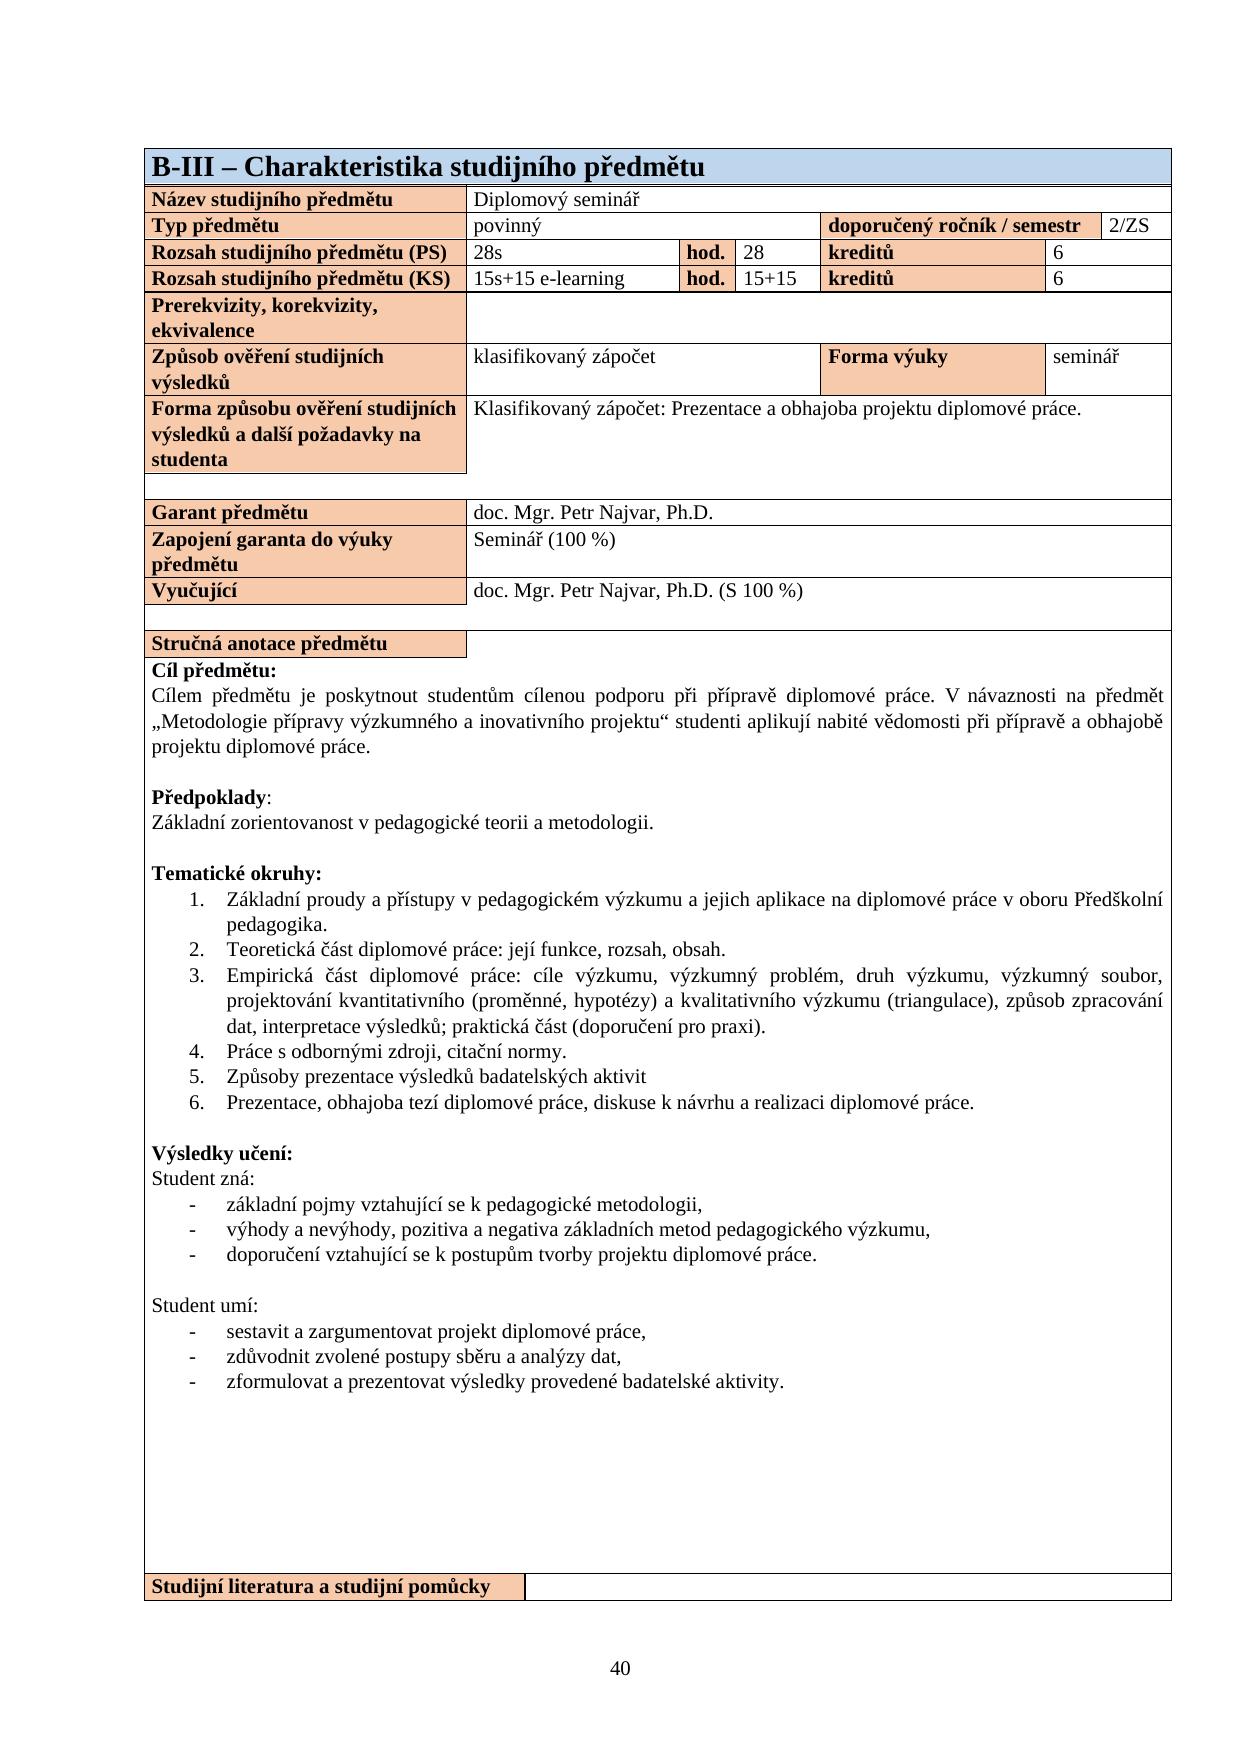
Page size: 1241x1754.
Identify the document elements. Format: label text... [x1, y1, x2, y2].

table_cell Vyučující [145, 578, 466, 604]
table_cell Rozsah studijního předmětu (PS) [145, 240, 466, 265]
table_cell [145, 473, 1171, 499]
table_cell Studijní literatura a studijní pomůcky [145, 1574, 524, 1600]
table_cell 6 [1046, 266, 1171, 291]
table_cell Způsob ověření studijních výsledků [145, 344, 466, 395]
table_cell kreditů [821, 266, 1045, 291]
table_cell 6 [1046, 240, 1171, 265]
table_cell 28s [467, 240, 679, 265]
table_cell 28 [736, 240, 820, 265]
table_cell 2/ZS [1102, 213, 1171, 238]
table_cell hod. [680, 240, 735, 265]
table_cell Forma výuky [821, 344, 1045, 395]
table_cell Seminář (100 %) [467, 526, 1171, 577]
table_cell Klasifikovaný zápočet: Prezentace a obhajoba projektu diplomové práce. [467, 396, 1171, 472]
table_header B-III – Charakteristika studijního předmětu [145, 149, 1171, 183]
table_cell doc. Mgr. Petr Najvar, Ph.D. [467, 500, 1171, 525]
table_cell Zapojení garanta do výuky předmětu [145, 526, 466, 577]
table_cell doc. Mgr. Petr Najvar, Ph.D. (S 100 %) [467, 578, 1171, 604]
table_cell Rozsah studijního předmětu (KS) [145, 266, 466, 291]
table_cell 15+15 [736, 266, 820, 291]
table_cell Diplomový seminář [467, 187, 1171, 212]
table_cell Prerekvizity, korekvizity, ekvivalence [145, 293, 466, 343]
table_cell povinný [467, 213, 820, 238]
table_cell doporučený ročník / semestr [821, 213, 1101, 238]
table_cell Stručná anotace předmětu [145, 631, 466, 657]
table_cell Cíl předmětu: Cílem předmětu je poskytnout studentům cílenou podporu při přípravě diplomové práce. V návaznosti na předmět „Metodologie přípravy výzkumného a inovativního projektu“ studenti aplikují nabité vědomosti při přípravě a obhajobě projektu diplomové práce. Předpoklady: Základní zorientovanost v pedagogické teorii a metodologii. Tematické okruhy: Základní proudy a přístupy v pedagogickém výzkumu a jejich aplikace na diplomové práce v oboru Předškolní pedagogika. Teoretická část diplomové práce: její funkce, rozsah, obsah. Empirická část diplomové práce: cíle výzkumu, výzkumný problém, druh výzkumu, výzkumný soubor, projektování kvantitativního (proměnné, hypotézy) a kvalitativního výzkumu (triangulace), způsob zpracování dat, interpretace výsledků; praktická část (doporučení pro praxi). Práce s odbornými zdroji, citační normy. Způsoby prezentace výsledků badatelských aktivit Prezentace, obhajoba tezí diplomové práce, diskuse k návrhu a realizaci diplomové práce. Výsledky učení: Student zná: základní pojmy vztahující se k pedagogické metodologii, výhody a nevýhody, pozitiva a negativa základních metod pedagogického výzkumu, doporučení vztahující se k postupům tvorby projektu diplomové práce. Student umí: sestavit a zargumentovat projekt diplomové práce, zdůvodnit zvolené postupy sběru a analýzy dat, zformulovat a prezentovat výsledky provedené badatelské aktivity. [145, 657, 1171, 1573]
table_cell kreditů [821, 240, 1045, 265]
table_cell hod. [680, 266, 735, 291]
table_cell [467, 293, 1171, 343]
table_cell klasifikovaný zápočet [467, 344, 820, 395]
table_cell [526, 1574, 1171, 1600]
table_cell Název studijního předmětu [145, 187, 466, 212]
table_cell Forma způsobu ověření studijních výsledků a další požadavky na studenta [145, 396, 466, 472]
table_cell seminář [1046, 344, 1171, 395]
table_cell Typ předmětu [145, 213, 466, 238]
table_cell 15s+15 e-learning [467, 266, 679, 291]
table_cell [145, 604, 1171, 630]
table_cell [467, 631, 1171, 657]
table_cell Garant předmětu [145, 500, 466, 525]
